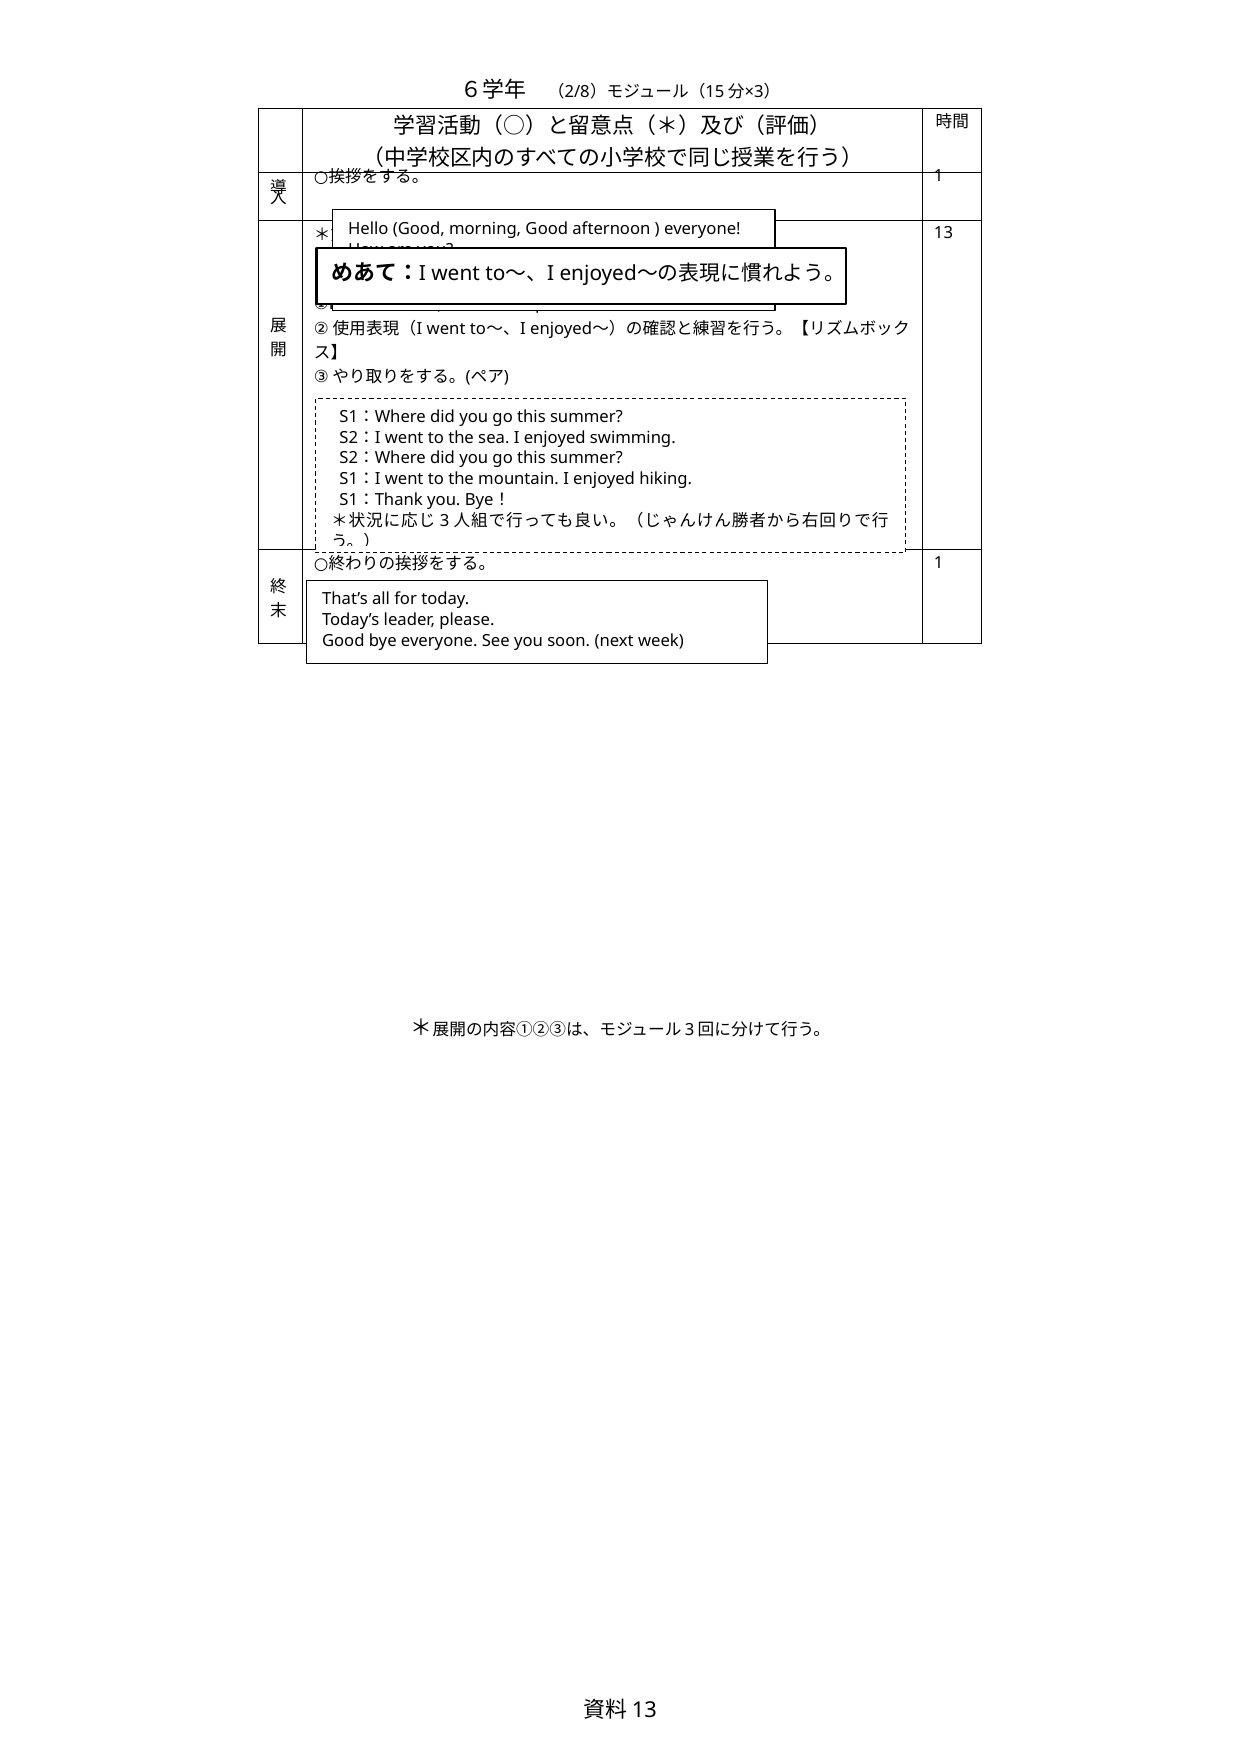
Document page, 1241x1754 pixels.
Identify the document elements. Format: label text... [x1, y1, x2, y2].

text ６学年 （2/8）モジュール（15分×3） [59, 69, 1181, 107]
table_cell 導入 [259, 173, 302, 220]
table_cell 展開 [259, 221, 302, 549]
table_cell 1 [923, 173, 981, 220]
text ＊展開の内容①②③は、モジュール3回に分けて行う。 [59, 1007, 1181, 1044]
table_cell ○終わりの挨拶をする。 [303, 550, 922, 643]
table_header [259, 109, 302, 172]
table_cell 終末 [259, 550, 302, 643]
table_cell 13 [923, 221, 981, 549]
table_header 時間 [923, 109, 981, 172]
table_cell 1 [923, 550, 981, 643]
table_header 学習活動（○）と留意点（＊）及び（評価） （中学校区内のすべての小学校で同じ授業を行う） [303, 109, 922, 172]
table_cell ＊第1時の復習 ①Let’s Listen１(We Can！２ｐ.36）に取り組む。 ②使用表現（I went to～、I enjoyed～）の確認と練習を行う。【リズムボックス】 ③やり取りをする。(ペア) ＊第3時のSmall Talkにつなげる。 （評価：関心）既習表現を使い、自分のことを伝えようとしている。 [303, 221, 922, 549]
table_cell ○挨拶をする。 [303, 173, 922, 220]
